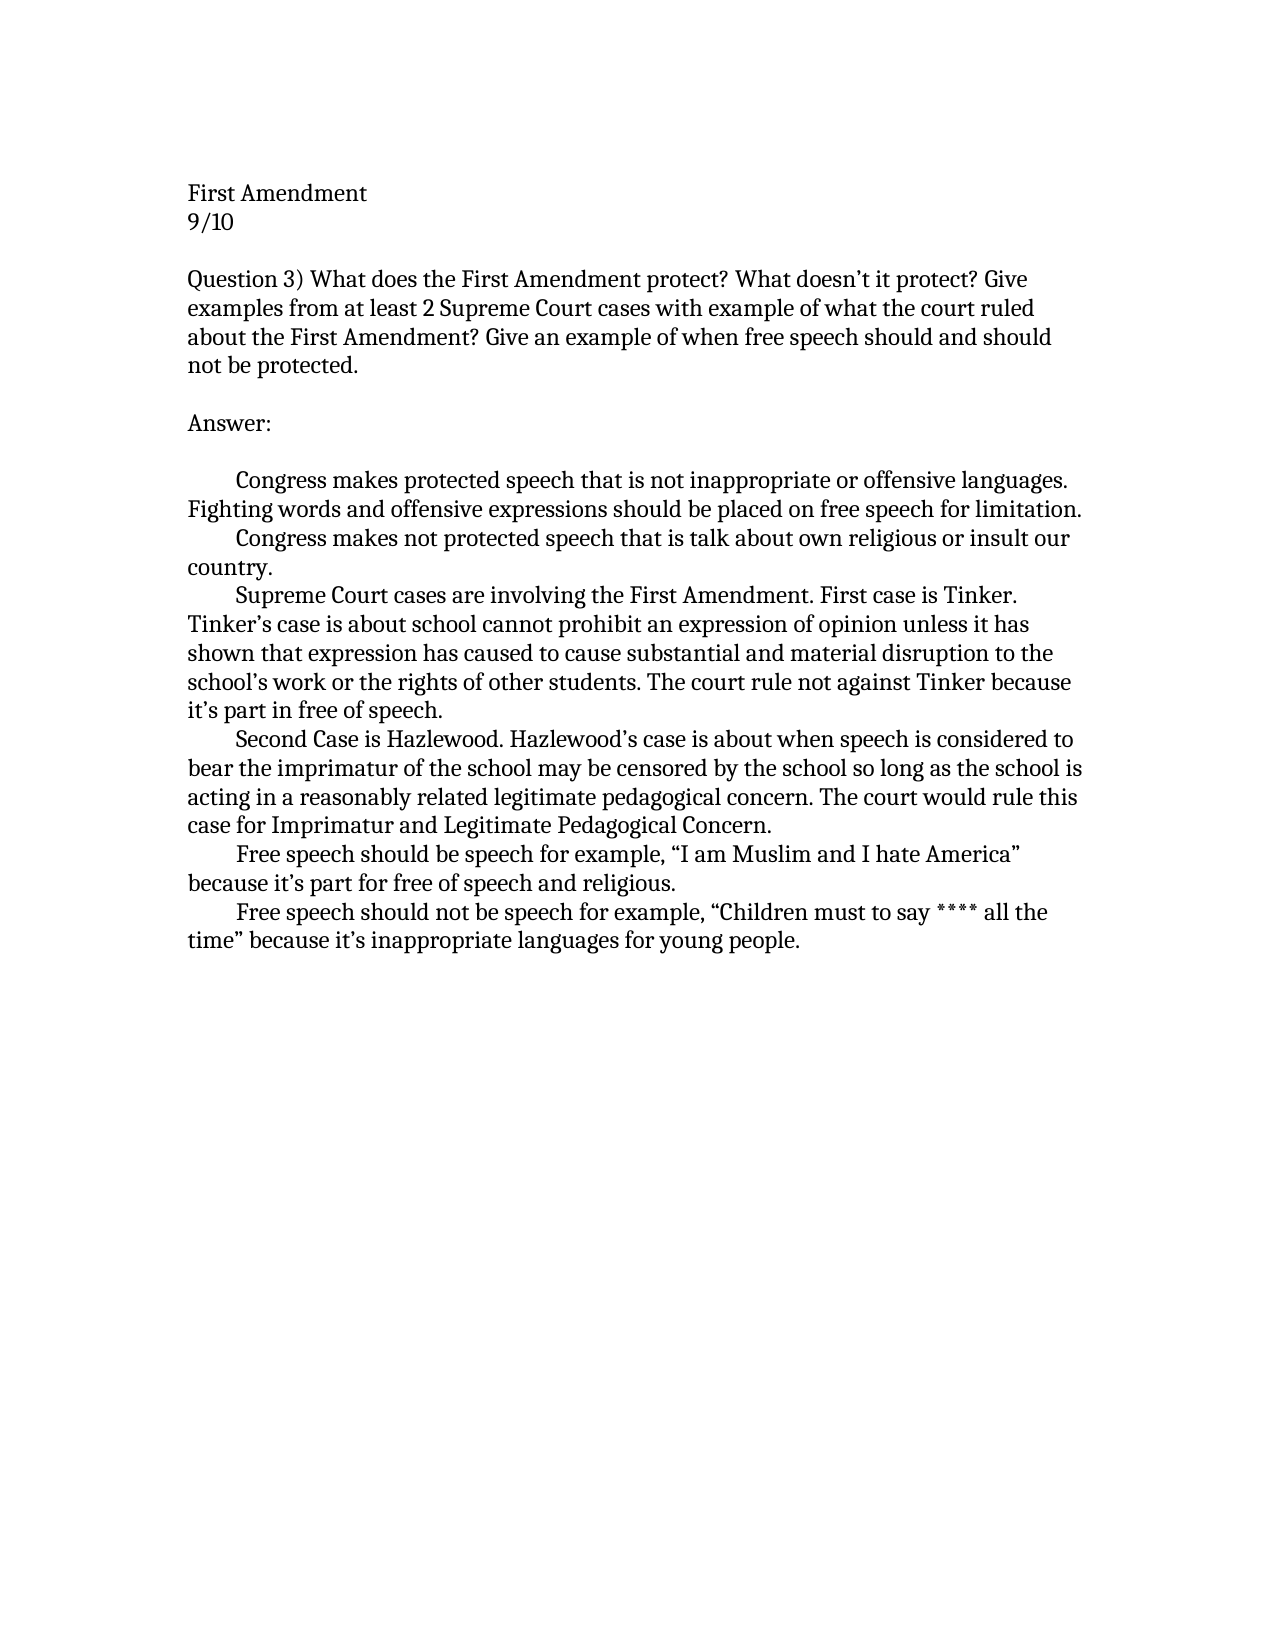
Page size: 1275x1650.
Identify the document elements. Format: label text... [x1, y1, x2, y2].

text Supreme Court cases are involving the First Amendment. First case is Tinker. Tinker’s case is about school cannot prohibit an expression of opinion unless it has shown that expression has caused to cause substantial and material disruption to the school’s work or the rights of other students. The court rule not against Tinker because it’s part in free of speech. [187, 581, 1087, 725]
text Congress makes not protected speech that is talk about own religious or insult our country. [187, 524, 1087, 581]
text Free speech should not be speech for example, “Children must to say **** all the time” because it’s inappropriate languages for young people. [187, 897, 1087, 955]
text Free speech should be speech for example, “I am Muslim and I hate America” because it’s part for free of speech and religious. [187, 840, 1087, 897]
text Question 3) What does the First Amendment protect? What doesn’t it protect? Give examples from at least 2 Supreme Court cases with example of what the court ruled about the First Amendment? Give an example of when free speech should and should not be protected. [187, 265, 1087, 380]
text Congress makes protected speech that is not inappropriate or offensive languages. Fighting words and offensive expressions should be placed on free speech for limitation. [187, 466, 1087, 524]
text First Amendment [187, 179, 1087, 207]
text Answer: [187, 409, 1087, 437]
text 9/10 [187, 207, 1087, 236]
text Second Case is Hazlewood. Hazlewood’s case is about when speech is considered to bear the imprimatur of the school may be censored by the school so long as the school is acting in a reasonably related legitimate pedagogical concern. The court would rule this case for Imprimatur and Legitimate Pedagogical Concern. [187, 725, 1087, 840]
